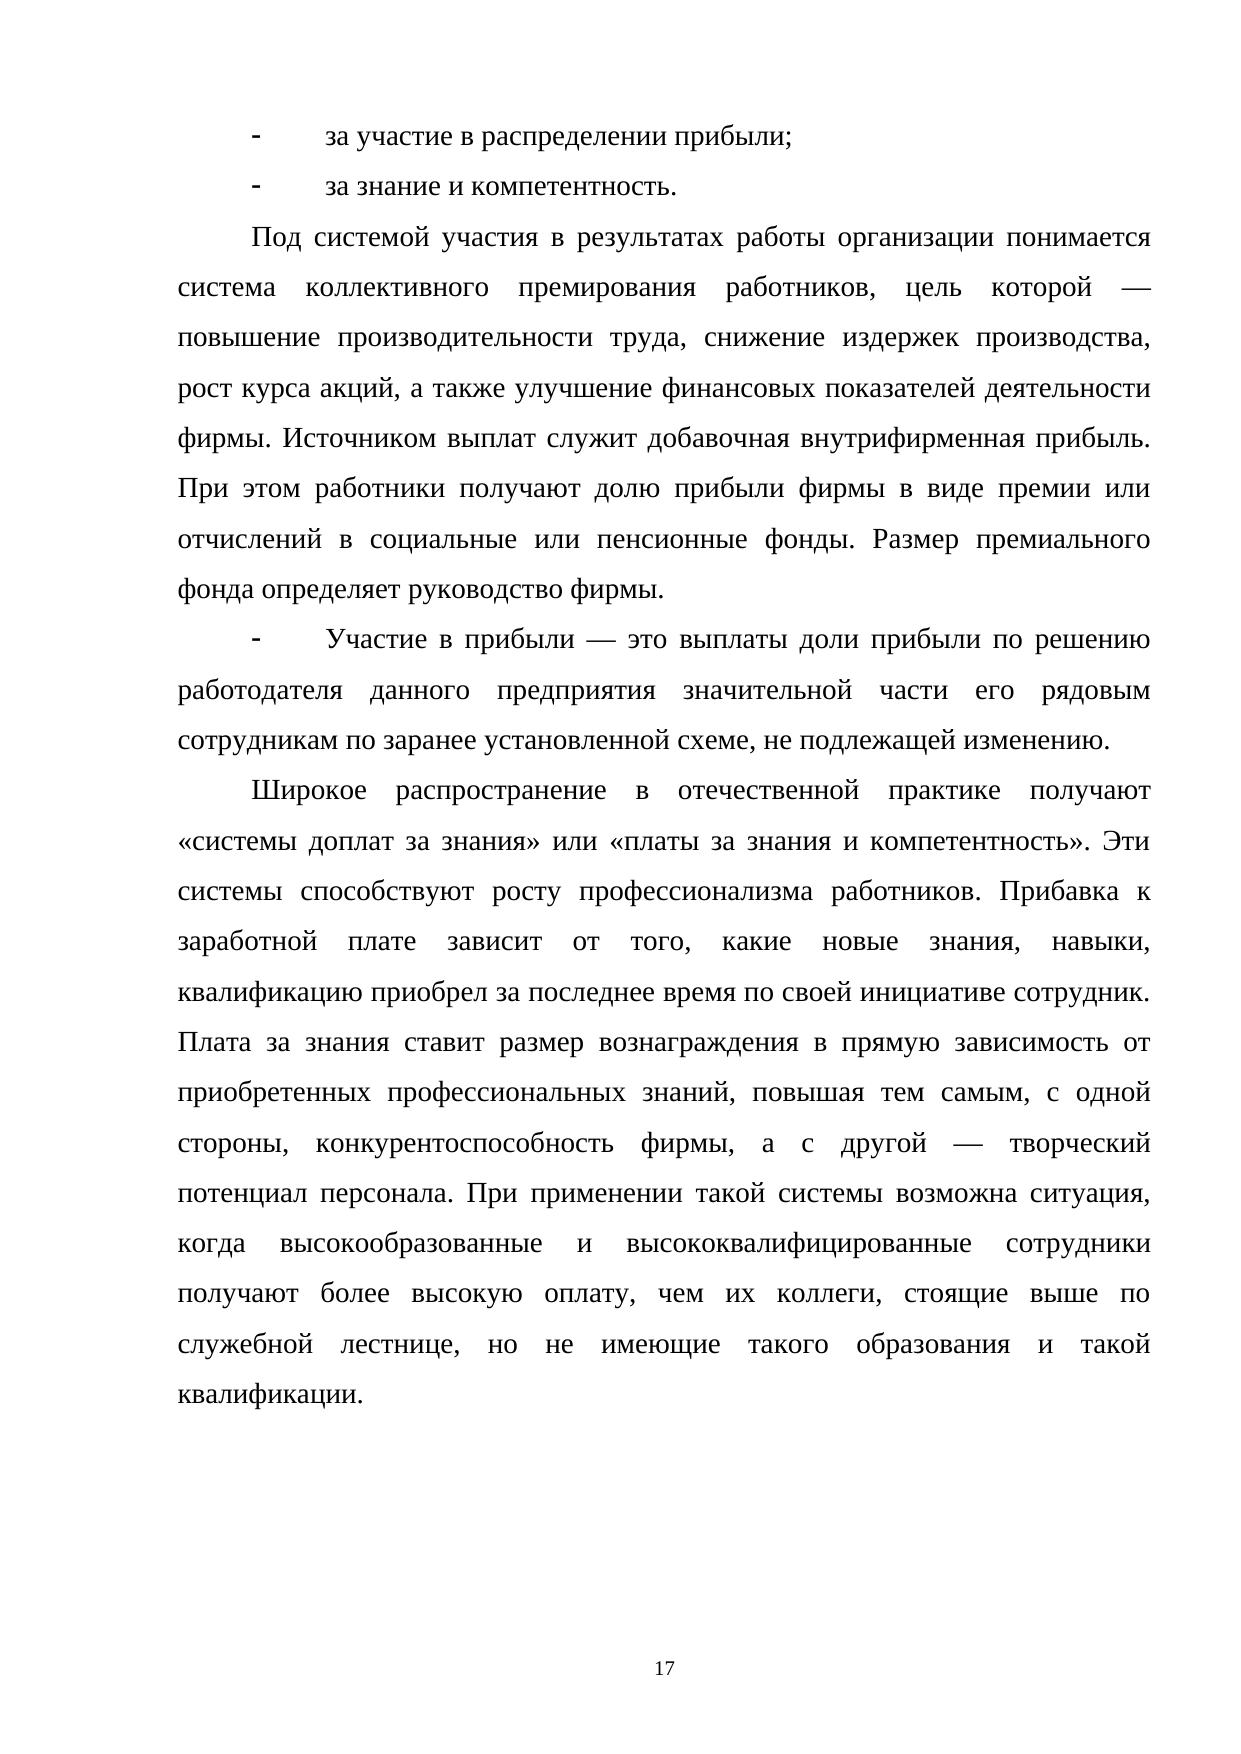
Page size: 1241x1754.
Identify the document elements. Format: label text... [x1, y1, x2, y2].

list за знание и компетентность. [177, 168, 1152, 202]
list за участие в распределении прибыли; [177, 118, 1152, 152]
text Под системой участия в результатах работы организации понимается система коллективного премирования работников, цель которой — повышение производительности труда, снижение издержек производства, рост курса акций, а также улучшение финансовых показателей деятельности фирмы. Источником выплат служит добавочная внутрифирменная прибыль. При этом работники получают долю прибыли фирмы в виде премии или отчислений в социальные или пенсионные фонды. Размер премиального фонда определяет руководство фирмы. [177, 219, 1152, 605]
list Участие в прибыли — это выплаты доли прибыли по решению работодателя данного предприятия значительной части его рядовым сотрудникам по заранее установленной схеме, не подлежащей изменению. [177, 621, 1152, 756]
text Широкое распространение в отечественной практике получают «системы доплат за знания» или «платы за знания и компетентность». Эти системы способствуют росту профессионализма работников. Прибавка к заработной плате зависит от того, какие новые знания, навыки, квалификацию приобрел за последнее время по своей инициативе сотрудник. Плата за знания ставит размер вознаграждения в прямую зависимость от приобретенных профессиональных знаний, повышая тем самым, с одной стороны, конкурентоспособность фирмы, а с другой — творческий потенциал персонала. При применении такой системы возможна ситуация, когда высокообразованные и высококвалифицированные сотрудники получают более высокую оплату, чем их коллеги, стоящие выше по служебной лестнице, но не имеющие такого образования и такой квалификации. [177, 772, 1152, 1410]
